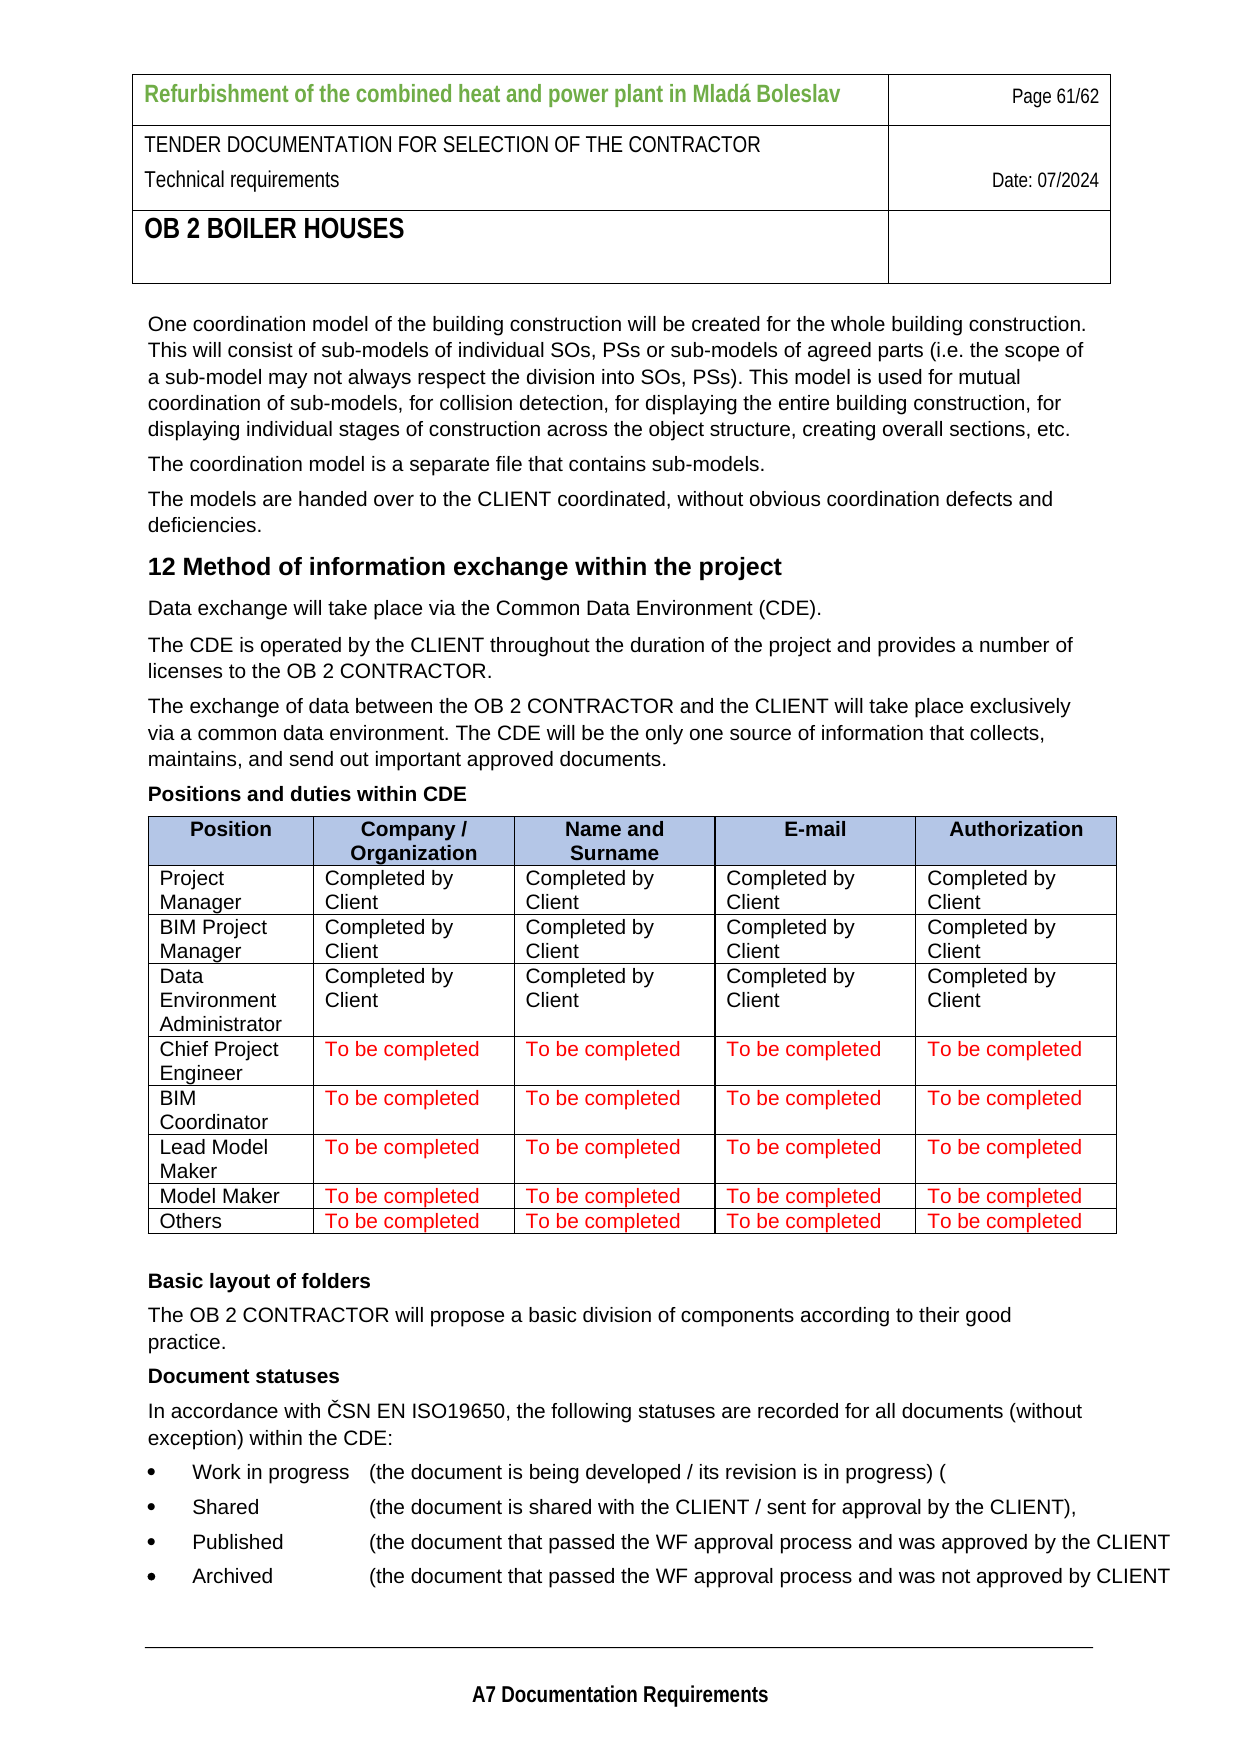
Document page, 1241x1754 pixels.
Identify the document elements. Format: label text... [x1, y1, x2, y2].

table_cell Completed by Client [314, 964, 514, 1036]
text The OB 2 CONTRACTOR will propose a basic division of components according to their good practice. [148, 1303, 1093, 1353]
table_cell To be completed [716, 1135, 915, 1183]
text 12 Method of information exchange within the project [148, 552, 1093, 581]
table_cell Completed by Client [716, 915, 915, 963]
text The models are handed over to the CLIENT coordinated, without obvious coordination defects and deficiencies. [148, 487, 1093, 537]
table_cell Completed by Client [314, 915, 514, 963]
table_cell Project Manager [149, 866, 313, 914]
text The coordination model is a separate file that contains sub-models. [148, 452, 1093, 476]
table_cell Data Environment Administrator [149, 964, 313, 1036]
table_cell To be completed [916, 1135, 1116, 1183]
table_cell To be completed [314, 1135, 514, 1183]
table_cell Completed by Client [916, 964, 1116, 1036]
table_cell BIM Coordinator [149, 1086, 313, 1134]
table_cell To be completed [515, 1037, 714, 1085]
table_cell Completed by Client [716, 866, 915, 914]
table_header Name and Surname [515, 817, 714, 865]
table_cell To be completed [916, 1086, 1116, 1134]
text Basic layout of folders [148, 1268, 1093, 1292]
table_cell Completed by Client [515, 964, 714, 1036]
text Document statuses [148, 1364, 1093, 1388]
table_cell To be completed [916, 1184, 1116, 1208]
table_cell To be completed [716, 1086, 915, 1134]
table_cell Completed by Client [716, 964, 915, 1036]
table_cell Completed by Client [515, 915, 714, 963]
list Published (the document that passed the WF approval process and was approved by the CLIENT [148, 1529, 1196, 1554]
table_cell To be completed [314, 1086, 514, 1134]
text The CDE is operated by the CLIENT throughout the duration of the project and provides a number of licenses to the OB 2 CONTRACTOR. [148, 633, 1093, 683]
list Archived (the document that passed the WF approval process and was not approved by CLIENT [148, 1564, 1211, 1588]
list Work in progress (the document is being developed / its revision is in progress) ( [148, 1460, 1093, 1484]
table_cell To be completed [515, 1184, 714, 1208]
table_header Authorization [916, 817, 1116, 865]
table_header E-mail [716, 817, 915, 865]
list Shared (the document is shared with the CLIENT / sent for approval by the CLIENT), [148, 1495, 1093, 1519]
table_cell To be completed [716, 1209, 915, 1233]
table_cell Lead Model Maker [149, 1135, 313, 1183]
table_cell Others [149, 1209, 313, 1233]
table_cell Completed by Client [916, 915, 1116, 963]
table_cell To be completed [716, 1184, 915, 1208]
table_header Company / Organization [314, 817, 514, 865]
text One coordination model of the building construction will be created for the whole building construction. This will consist of sub-models of individual SOs, PSs or sub-models of agreed parts (i.e. the scope of a sub-model may not always respect the division into SOs, PSs). This model is used for mutual coordination of sub-models, for collision detection, for displaying the entire building construction, for displaying individual stages of construction across the object structure, creating overall sections, etc. [148, 312, 1093, 441]
text In accordance with ČSN EN ISO19650, the following statuses are recorded for all documents (without exception) within the CDE: [148, 1399, 1093, 1449]
table_cell Completed by Client [314, 866, 514, 914]
table_cell To be completed [515, 1209, 714, 1233]
table_cell BIM Project Manager [149, 915, 313, 963]
table_cell To be completed [716, 1037, 915, 1085]
table_cell To be completed [314, 1209, 514, 1233]
table_cell To be completed [314, 1184, 514, 1208]
table_cell To be completed [916, 1037, 1116, 1085]
table_cell Completed by Client [916, 866, 1116, 914]
table_cell Chief Project Engineer [149, 1037, 313, 1085]
table_cell Model Maker [149, 1184, 313, 1208]
table_cell Completed by Client [515, 866, 714, 914]
table_cell To be completed [515, 1086, 714, 1134]
table_cell To be completed [515, 1135, 714, 1183]
table_cell To be completed [916, 1209, 1116, 1233]
table_cell To be completed [314, 1037, 514, 1085]
table_header Position [149, 817, 313, 865]
text Data exchange will take place via the Common Data Environment (CDE). [148, 596, 1093, 620]
text The exchange of data between the OB 2 CONTRACTOR and the CLIENT will take place exclusively via a common data environment. The CDE will be the only one source of information that collects, maintains, and send out important approved documents. [148, 694, 1093, 771]
text Positions and duties within CDE [148, 781, 1093, 805]
